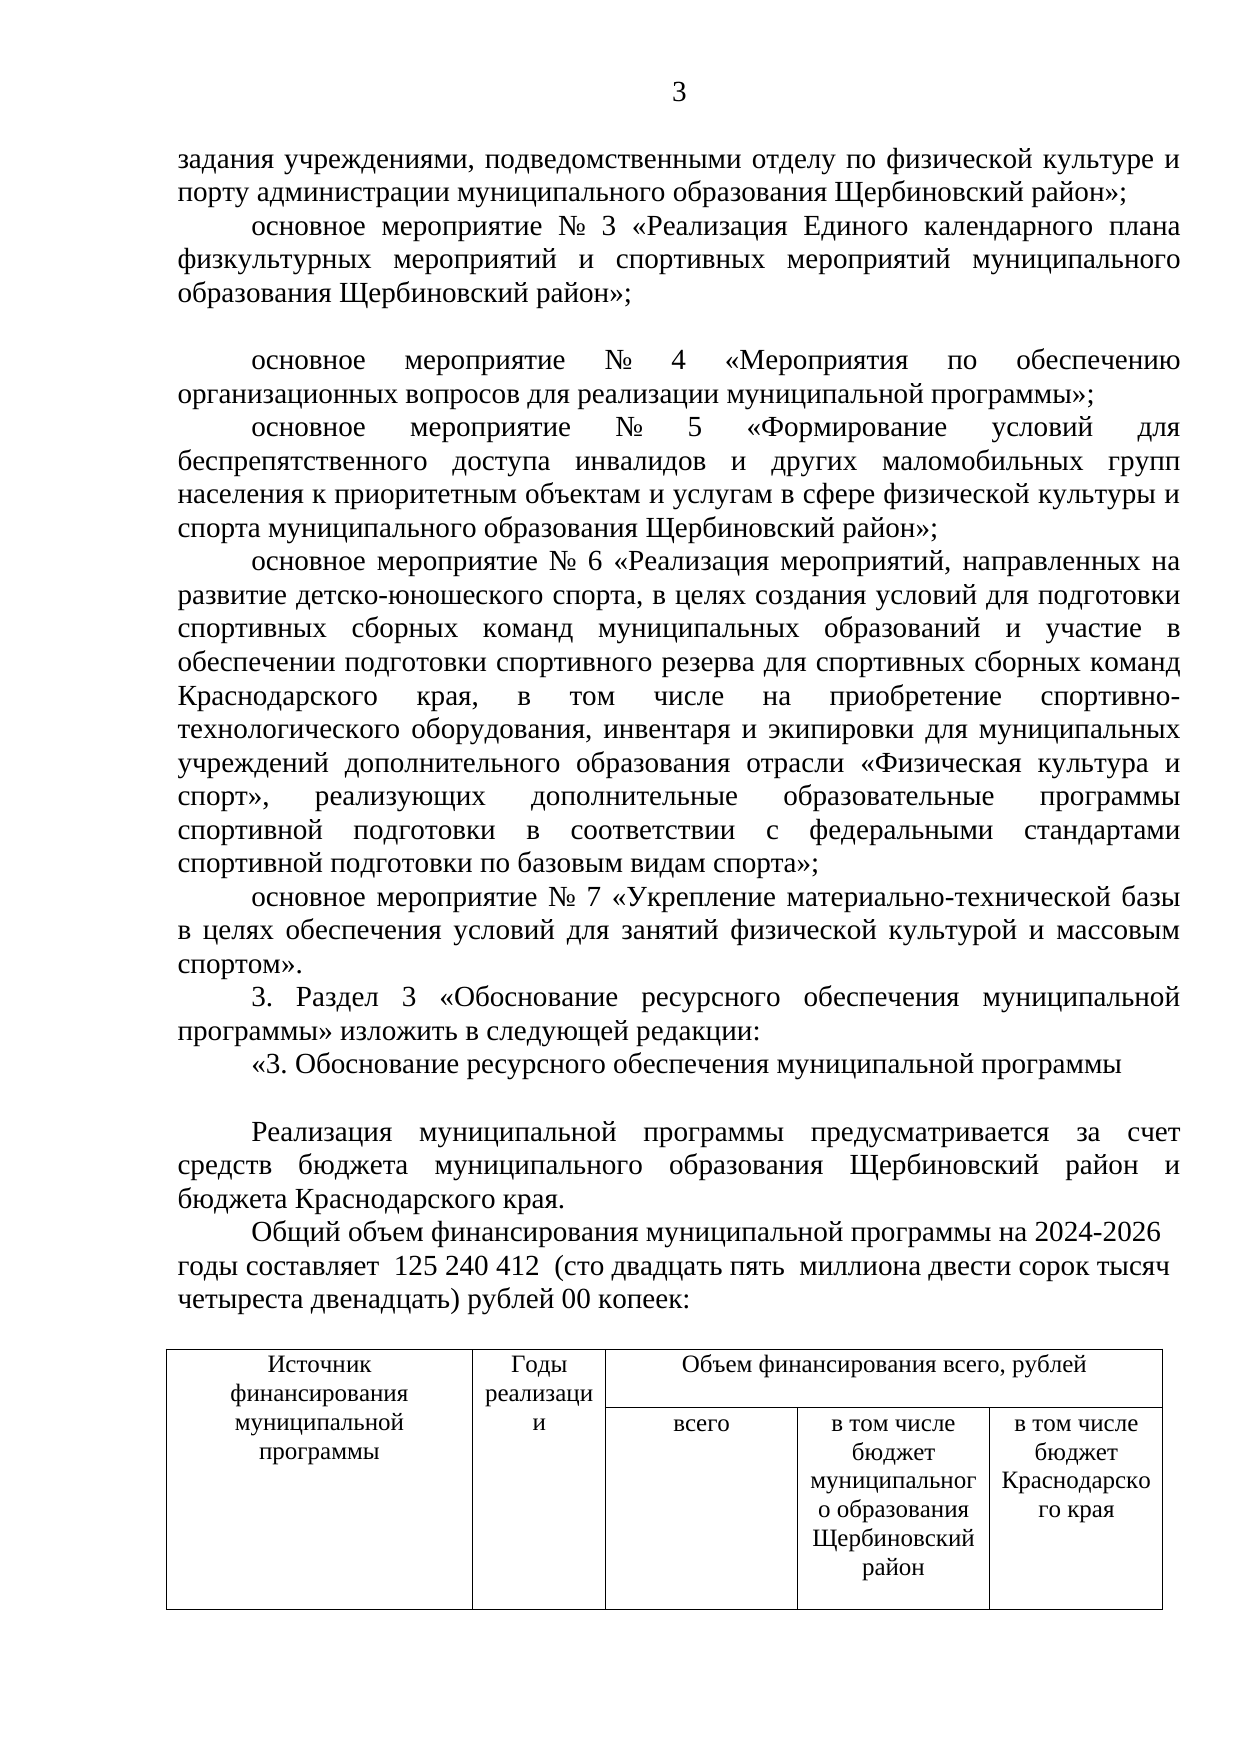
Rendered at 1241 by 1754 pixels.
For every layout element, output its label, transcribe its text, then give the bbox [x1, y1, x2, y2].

table_cell в том числе бюджет муниципального образования Щербиновский район [798, 1408, 989, 1609]
text 3. Раздел 3 «Обоснование ресурсного обеспечения муниципальной программы» изложить в следующей редакции: [177, 979, 1181, 1047]
text основное мероприятие № 6 «Реализация мероприятий, направленных на развитие детско-юношеского спорта, в целях создания условий для подготовки спортивных сборных команд муниципальных образований и участие в обеспечении подготовки спортивного резерва для спортивных сборных команд Краснодарского края, в том числе на приобретение спортивно-технологического оборудования, инвентаря и экипировки для муниципальных учреждений дополнительного образования отрасли «Физическая культура и спорт», реализующих дополнительные образовательные программы спортивной подготовки в соответствии с федеральными стандартами спортивной подготовки по базовым видам спорта»; [177, 543, 1181, 879]
table_header Годы реализации [473, 1350, 605, 1609]
text Общий объем финансирования муниципальной программы на 2024-2026 годы составляет 125 240 412 (сто двадцать пять миллиона двести сорок тысяч четыреста двенадцать) рублей 00 копеек: [177, 1214, 1181, 1315]
table_cell всего [606, 1408, 797, 1609]
table_header Объем финансирования всего, рублей [606, 1350, 1162, 1407]
text основное мероприятие № 5 «Формирование условий для беспрепятственного доступа инвалидов и других маломобильных групп населения к приоритетным объектам и услугам в сфере физической культуры и спорта муниципального образования Щербиновский район»; [177, 409, 1181, 543]
table_cell в том числе бюджет Краснодарского края [990, 1408, 1162, 1609]
text основное мероприятие № 7 «Укрепление материально-технической базы в целях обеспечения условий для занятий физической культурой и массовым спортом». [177, 879, 1181, 979]
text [177, 141, 1181, 208]
text основное мероприятие № 3 «Реализация Единого календарного плана физкультурных мероприятий и спортивных мероприятий муниципального образования Щербиновский район»; [177, 208, 1181, 309]
text основное мероприятие № 4 «Мероприятия по обеспечению организационных вопросов для реализации муниципальной программы»; [177, 342, 1181, 409]
table_header Источник финансирования муниципальной программы [167, 1350, 472, 1609]
text «3. Обоснование ресурсного обеспечения муниципальной программы [177, 1047, 1181, 1080]
text Реализация муниципальной программы предусматривается за счет средств бюджета муниципального образования Щербиновский район и бюджета Краснодарского края. [177, 1114, 1181, 1214]
